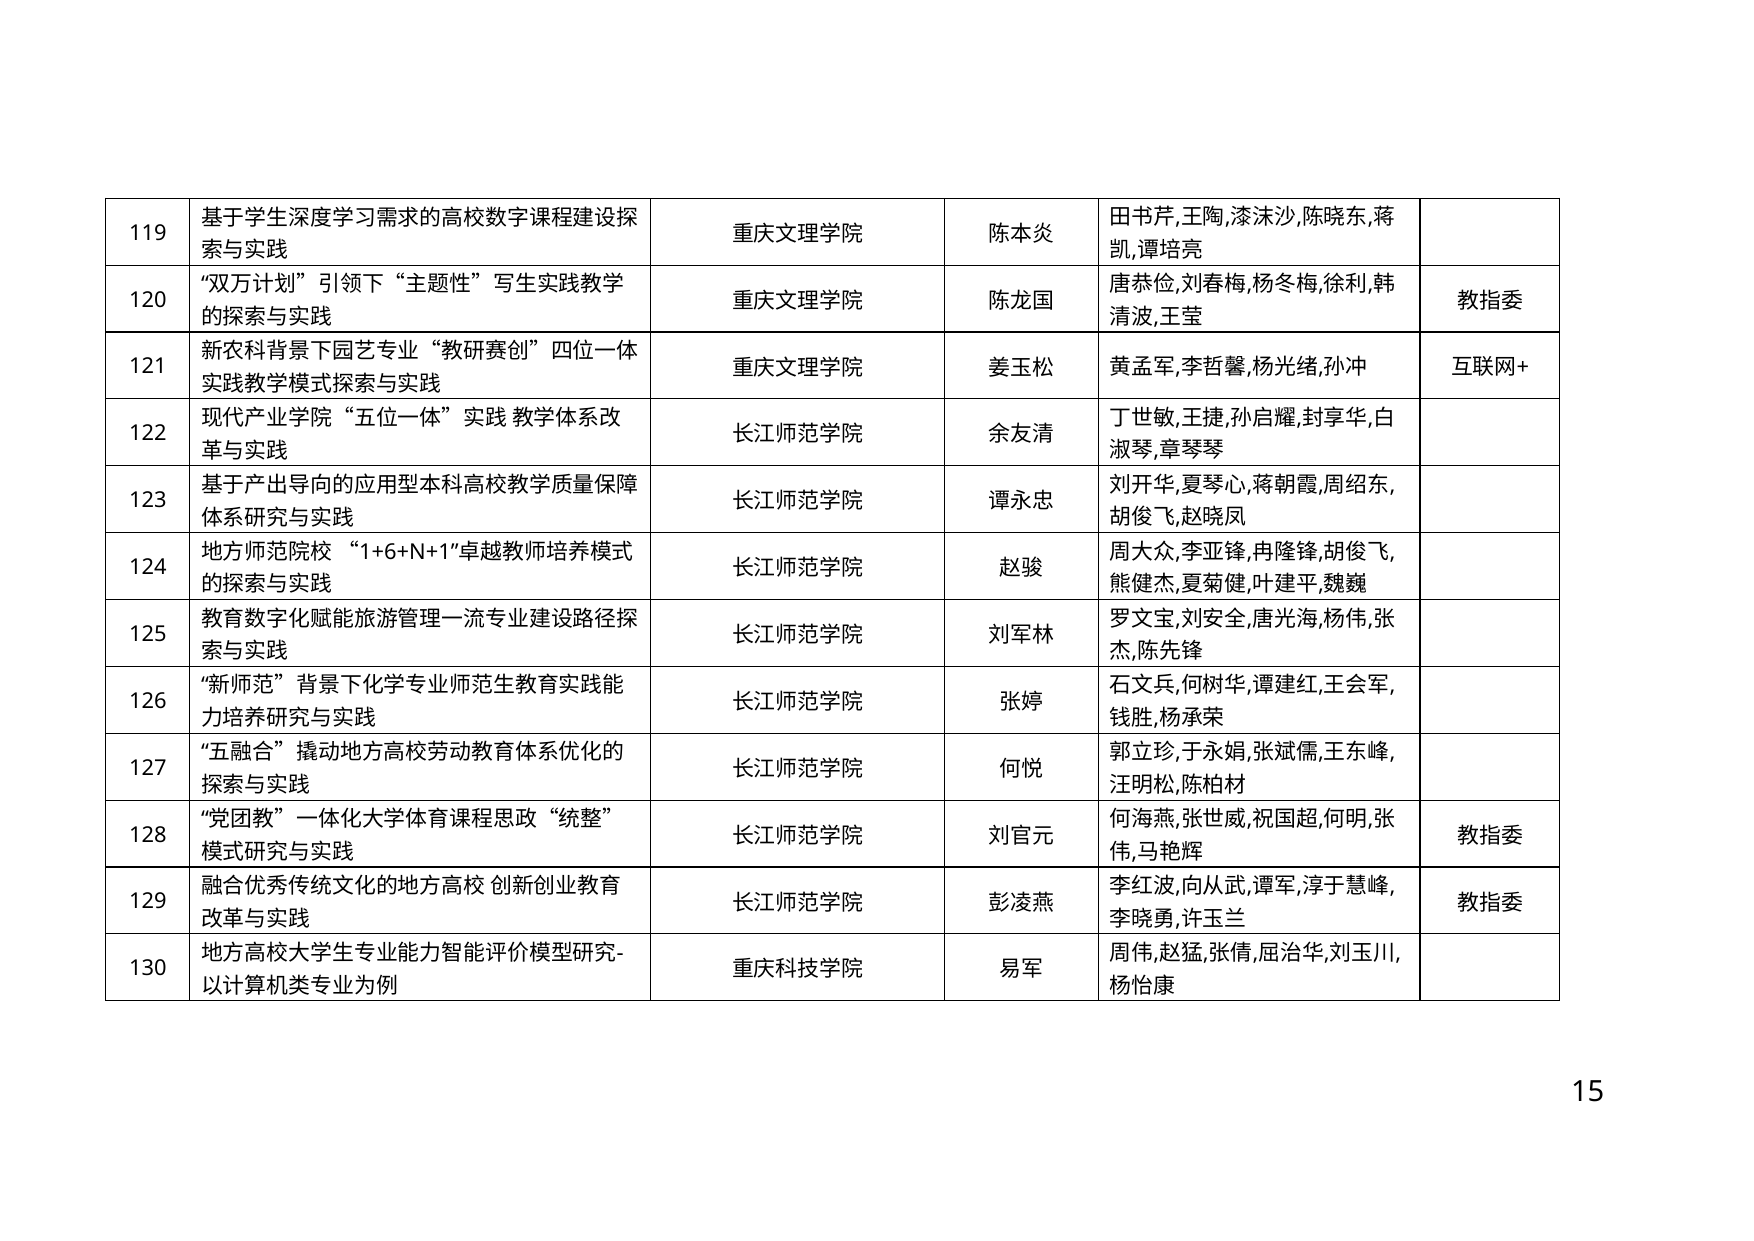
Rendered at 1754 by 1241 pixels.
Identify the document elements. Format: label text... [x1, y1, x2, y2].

table_cell 何悦 [945, 734, 1098, 799]
table_cell 石文兵,何树华,谭建红,王会军,钱胜,杨承荣 [1099, 667, 1419, 733]
table_cell 易军 [945, 934, 1098, 1000]
table_cell 重庆文理学院 [651, 266, 944, 331]
table_cell 长江师范学院 [651, 734, 944, 799]
table_cell 唐恭俭,刘春梅,杨冬梅,徐利,韩清波,王莹 [1099, 266, 1419, 331]
table_cell 李红波,向从武,谭军,淳于慧峰,李晓勇,许玉兰 [1099, 868, 1419, 933]
table_cell 丁世敏,王捷,孙启耀,封享华,白淑琴,章琴琴 [1099, 399, 1419, 465]
table_cell 重庆文理学院 [651, 199, 944, 264]
table_cell 126 [106, 667, 189, 733]
table_cell 张婷 [945, 667, 1098, 733]
table_cell “党团教”一体化大学体育课程思政“统整”模式研究与实践 [190, 801, 650, 866]
table_cell 刘官元 [945, 801, 1098, 866]
table_cell 互联网+ [1421, 333, 1559, 398]
table_cell 郭立珍,于永娟,张斌儒,王东峰,汪明松,陈柏材 [1099, 734, 1419, 799]
table_cell 128 [106, 801, 189, 866]
table_cell 129 [106, 868, 189, 933]
table_cell 田书芹,王陶,漆沫沙,陈晓东,蒋凯,谭培亮 [1099, 199, 1419, 264]
table_cell 何海燕,张世威,祝国超,何明,张伟,马艳辉 [1099, 801, 1419, 866]
table_cell 刘军林 [945, 600, 1098, 666]
table_cell 赵骏 [945, 533, 1098, 599]
table_cell 教育数字化赋能旅游管理一流专业建设路径探索与实践 [190, 600, 650, 666]
table_cell 长江师范学院 [651, 801, 944, 866]
table_cell 重庆文理学院 [651, 333, 944, 398]
table_cell [1421, 600, 1559, 666]
table_cell 彭凌燕 [945, 868, 1098, 933]
table_cell 刘开华,夏琴心,蒋朝霞,周绍东,胡俊飞,赵晓凤 [1099, 466, 1419, 532]
table_cell 基于学生深度学习需求的高校数字课程建设探索与实践 [190, 199, 650, 264]
table_cell “新师范”背景下化学专业师范生教育实践能力培养研究与实践 [190, 667, 650, 733]
table_cell [1421, 199, 1559, 264]
table_cell 周大众,李亚锋,冉隆锋,胡俊飞,熊健杰,夏菊健,叶建平,魏巍 [1099, 533, 1419, 599]
table_cell 教指委 [1421, 868, 1559, 933]
table_cell 教指委 [1421, 266, 1559, 331]
table_cell 121 [106, 333, 189, 398]
table_cell [1421, 466, 1559, 532]
table_cell 教指委 [1421, 801, 1559, 866]
table_cell [1421, 667, 1559, 733]
table_cell 现代产业学院“五位一体”实践 教学体系改革与实践 [190, 399, 650, 465]
table_cell 125 [106, 600, 189, 666]
table_cell 127 [106, 734, 189, 799]
table_cell 罗文宝,刘安全,唐光海,杨伟,张杰,陈先锋 [1099, 600, 1419, 666]
table_cell 119 [106, 199, 189, 264]
table_cell 长江师范学院 [651, 533, 944, 599]
table_cell 123 [106, 466, 189, 532]
table_cell 余友清 [945, 399, 1098, 465]
table_cell 120 [106, 266, 189, 331]
table_cell 地方师范院校 “1+6+N+1”卓越教师培养模式的探索与实践 [190, 533, 650, 599]
table_cell 周伟,赵猛,张倩,屈治华,刘玉川,杨怡康 [1099, 934, 1419, 1000]
table_cell 122 [106, 399, 189, 465]
table_cell 长江师范学院 [651, 667, 944, 733]
table_cell 124 [106, 533, 189, 599]
table_cell 姜玉松 [945, 333, 1098, 398]
table_cell 陈本炎 [945, 199, 1098, 264]
table_cell 地方高校大学生专业能力智能评价模型研究-以计算机类专业为例 [190, 934, 650, 1000]
table_cell [1421, 934, 1559, 1000]
table_cell 重庆科技学院 [651, 934, 944, 1000]
table_cell [1421, 734, 1559, 799]
table_cell [1421, 399, 1559, 465]
table_cell 长江师范学院 [651, 868, 944, 933]
table_cell 长江师范学院 [651, 466, 944, 532]
table_cell 谭永忠 [945, 466, 1098, 532]
table_cell 黄孟军,李哲馨,杨光绪,孙冲 [1099, 333, 1419, 398]
table_cell 长江师范学院 [651, 600, 944, 666]
table_cell 130 [106, 934, 189, 1000]
table_cell 基于产出导向的应用型本科高校教学质量保障体系研究与实践 [190, 466, 650, 532]
table_cell 长江师范学院 [651, 399, 944, 465]
table_cell [1421, 533, 1559, 599]
table_cell 融合优秀传统文化的地方高校 创新创业教育改革与实践 [190, 868, 650, 933]
table_cell 陈龙国 [945, 266, 1098, 331]
table_cell “五融合”撬动地方高校劳动教育体系优化的探索与实践 [190, 734, 650, 799]
table_cell “双万计划”引领下“主题性”写生实践教学的探索与实践 [190, 266, 650, 331]
table_cell 新农科背景下园艺专业“教研赛创”四位一体实践教学模式探索与实践 [190, 333, 650, 398]
